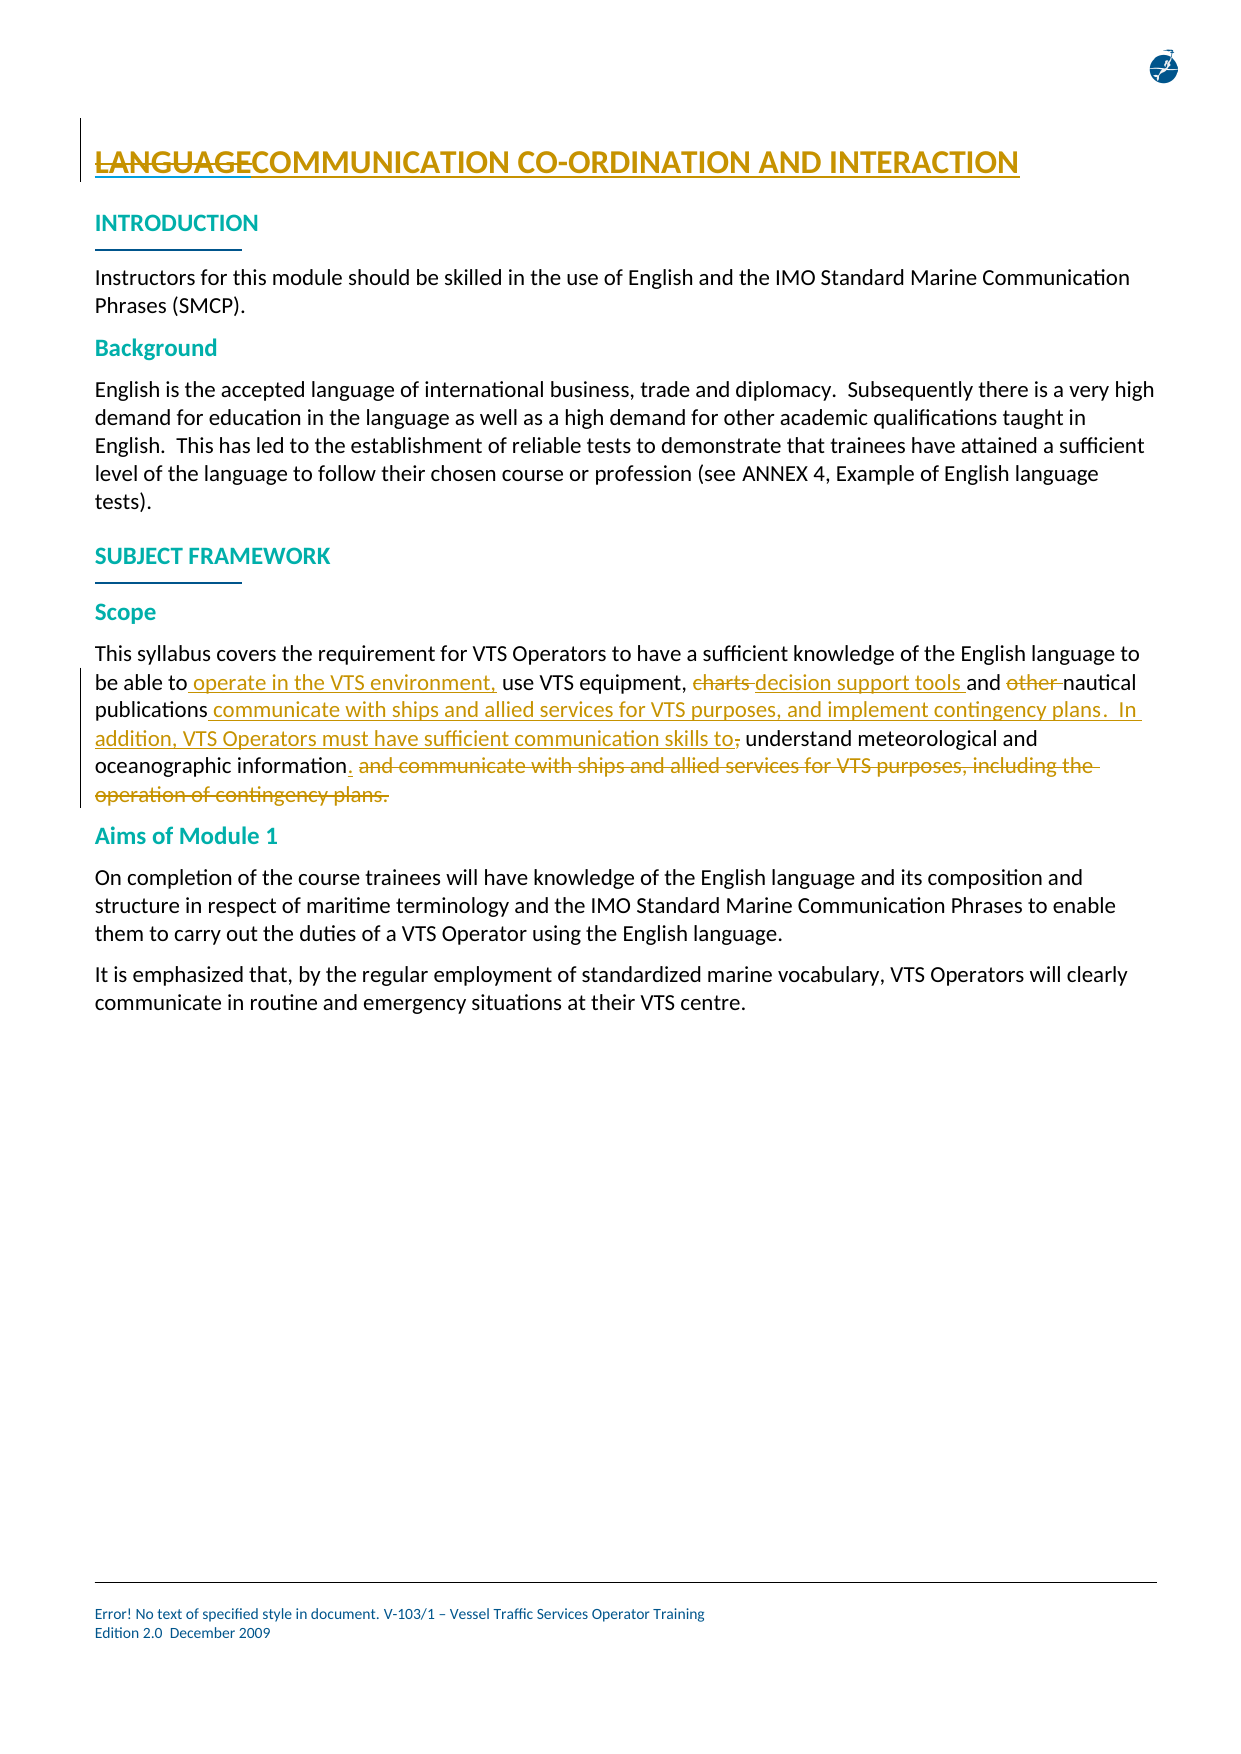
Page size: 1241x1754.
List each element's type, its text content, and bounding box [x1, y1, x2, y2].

subtitle Scope [94, 597, 1157, 627]
subtitle Aims of Module 1 [94, 820, 1157, 851]
text It is emphasized that, by the regular employment of standardized marine vocabulary, VTS Operators will clearly communicate in routine and emergency situations at their VTS centre. [94, 960, 1157, 1016]
subtitle INTRODUCTION [94, 207, 1157, 237]
subtitle Background [94, 332, 1157, 362]
text On completion of the course trainees will have knowledge of the English language and its composition and structure in respect of maritime terminology and the IMO Standard Marine Communication Phrases to enable them to carry out the duties of a VTS Operator using the English language. [94, 863, 1157, 947]
picture [1118, 0, 1237, 118]
text This syllabus covers the requirement for VTS Operators to have a sufficient knowledge of the English language to be able to use VTS equipment, and nautical publications understand meteorological and oceanographic information [94, 639, 1157, 808]
text Instructors for this module should be skilled in the use of English and the IMO Standard Marine Communication Phrases (SMCP). [94, 263, 1157, 319]
subtitle SUBJECT FRAMEWORK [94, 540, 1157, 571]
text English is the accepted language of international business, trade and diplomacy. Subsequently there is a very high demand for education in the language as well as a high demand for other academic qualifications taught in English. This has led to the establishment of reliable tests to demonstrate that trainees have attained a sufficient level of the language to follow their chosen course or profession (see , Example of English language tests). [94, 375, 1157, 515]
